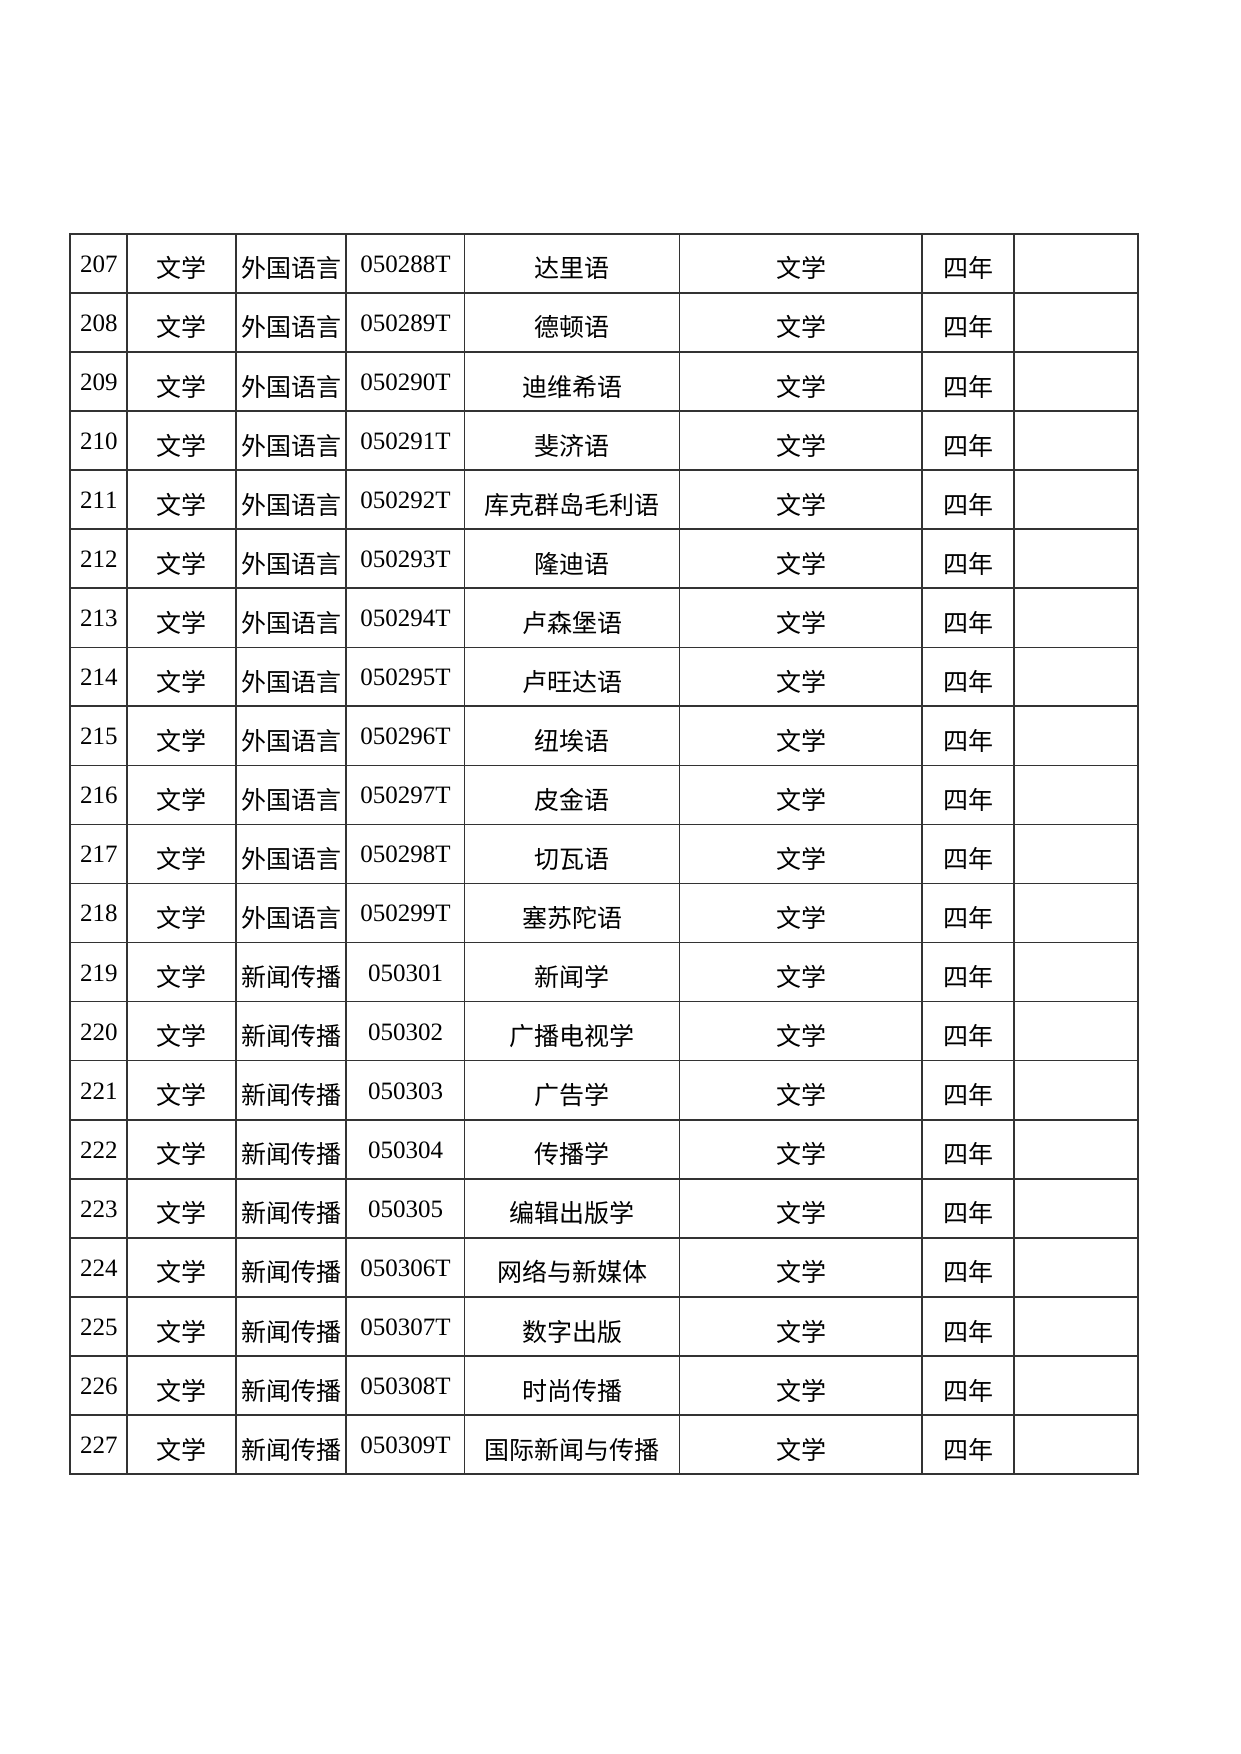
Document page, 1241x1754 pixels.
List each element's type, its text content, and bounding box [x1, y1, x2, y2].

table_cell 文学 [128, 1061, 235, 1119]
table_cell 文学 [680, 589, 921, 646]
table_cell 文学 [128, 884, 235, 942]
table_cell 广播电视学 [465, 1002, 679, 1060]
table_cell [1015, 1121, 1137, 1178]
table_cell 214 [71, 648, 126, 705]
table_cell 文学 [680, 1416, 921, 1473]
table_cell 208 [71, 294, 126, 351]
table_cell 四年 [923, 1121, 1013, 1178]
table_cell 文学 [680, 1061, 921, 1119]
table_cell 新闻传播学类 [237, 1298, 345, 1355]
table_cell 文学 [680, 1121, 921, 1178]
table_cell 新闻传播学类 [237, 1416, 345, 1473]
table_cell 050291T [347, 412, 464, 469]
table_cell 四年 [923, 294, 1013, 351]
table_cell 外国语言文学类 [237, 766, 345, 823]
table_cell 050309T [347, 1416, 464, 1473]
table_cell [1015, 1061, 1137, 1119]
table_cell 212 [71, 530, 126, 587]
table_cell 文学 [680, 1298, 921, 1355]
table_cell 达里语 [465, 235, 679, 292]
table_cell 迪维希语 [465, 353, 679, 410]
table_cell [1015, 648, 1137, 705]
table_cell 222 [71, 1121, 126, 1178]
table_cell [1015, 884, 1137, 942]
table_cell 德顿语 [465, 294, 679, 351]
table_cell 文学 [128, 1180, 235, 1237]
table_cell 050292T [347, 471, 464, 528]
table_cell 211 [71, 471, 126, 528]
table_cell 050304 [347, 1121, 464, 1178]
table_cell 213 [71, 589, 126, 646]
table_cell 库克群岛毛利语 [465, 471, 679, 528]
table_cell 纽埃语 [465, 707, 679, 764]
table_cell 221 [71, 1061, 126, 1119]
table_cell 文学 [680, 884, 921, 942]
table_cell 050302 [347, 1002, 464, 1060]
table_cell 216 [71, 766, 126, 823]
table_cell 050303 [347, 1061, 464, 1119]
table_cell 卢旺达语 [465, 648, 679, 705]
table_cell 外国语言文学类 [237, 589, 345, 646]
table_cell 新闻传播学类 [237, 1180, 345, 1237]
table_cell 四年 [923, 648, 1013, 705]
table_cell 四年 [923, 1239, 1013, 1296]
table_cell 四年 [923, 1357, 1013, 1414]
table_cell [1015, 589, 1137, 646]
table_cell 文学 [128, 825, 235, 883]
table_cell 新闻传播学类 [237, 1121, 345, 1178]
table_cell 050308T [347, 1357, 464, 1414]
table_cell 050290T [347, 353, 464, 410]
table_cell 外国语言文学类 [237, 471, 345, 528]
table_cell 广告学 [465, 1061, 679, 1119]
table_cell [1015, 1002, 1137, 1060]
table_cell [1015, 471, 1137, 528]
table_cell 新闻传播学类 [237, 1357, 345, 1414]
table_cell 四年 [923, 471, 1013, 528]
table_cell 新闻传播学类 [237, 1239, 345, 1296]
table_cell [1015, 353, 1137, 410]
table_cell 文学 [680, 1357, 921, 1414]
table_cell 文学 [128, 589, 235, 646]
table_cell 050298T [347, 825, 464, 883]
table_cell 新闻传播学类 [237, 1002, 345, 1060]
table_cell 文学 [128, 1298, 235, 1355]
table_cell 文学 [680, 1002, 921, 1060]
table_cell 文学 [128, 530, 235, 587]
table_cell 文学 [128, 766, 235, 823]
table_cell 四年 [923, 1002, 1013, 1060]
table_cell 四年 [923, 707, 1013, 764]
table_cell 外国语言文学类 [237, 235, 345, 292]
table_cell 外国语言文学类 [237, 530, 345, 587]
table_cell 编辑出版学 [465, 1180, 679, 1237]
table_cell 四年 [923, 235, 1013, 292]
table_cell [1015, 1357, 1137, 1414]
table_cell [1015, 1416, 1137, 1473]
table_cell 四年 [923, 766, 1013, 823]
table_cell 文学 [128, 707, 235, 764]
table_cell 文学 [128, 294, 235, 351]
table_cell 文学 [680, 530, 921, 587]
table_cell 四年 [923, 412, 1013, 469]
table_cell 外国语言文学类 [237, 884, 345, 942]
table_cell 塞苏陀语 [465, 884, 679, 942]
table_cell 四年 [923, 1180, 1013, 1237]
table_cell [1015, 530, 1137, 587]
table_cell 文学 [680, 471, 921, 528]
table_cell 新闻传播学类 [237, 1061, 345, 1119]
table_cell 四年 [923, 589, 1013, 646]
table_cell 文学 [128, 1239, 235, 1296]
table_cell 传播学 [465, 1121, 679, 1178]
table_cell 050295T [347, 648, 464, 705]
table_cell 224 [71, 1239, 126, 1296]
table_cell 文学 [680, 1239, 921, 1296]
table_cell [1015, 825, 1137, 883]
table_cell 文学 [128, 943, 235, 1001]
table_cell 050299T [347, 884, 464, 942]
table_cell [1015, 412, 1137, 469]
table_cell 四年 [923, 353, 1013, 410]
table_cell 207 [71, 235, 126, 292]
table_cell 四年 [923, 1298, 1013, 1355]
table_cell 外国语言文学类 [237, 353, 345, 410]
table_cell [1015, 707, 1137, 764]
table_cell 隆迪语 [465, 530, 679, 587]
table_cell [1015, 766, 1137, 823]
table_cell 四年 [923, 1416, 1013, 1473]
table_cell 文学 [128, 1121, 235, 1178]
table_cell 210 [71, 412, 126, 469]
table_cell 外国语言文学类 [237, 707, 345, 764]
table_cell 文学 [680, 353, 921, 410]
table_cell 050294T [347, 589, 464, 646]
table_cell 新闻传播学类 [237, 943, 345, 1001]
table_cell 225 [71, 1298, 126, 1355]
table_cell 050288T [347, 235, 464, 292]
table_cell 文学 [128, 648, 235, 705]
table_cell 220 [71, 1002, 126, 1060]
table_cell 四年 [923, 530, 1013, 587]
table_cell 050289T [347, 294, 464, 351]
table_cell 文学 [680, 825, 921, 883]
table_cell 卢森堡语 [465, 589, 679, 646]
table_cell [1015, 943, 1137, 1001]
table_cell 223 [71, 1180, 126, 1237]
table_cell 四年 [923, 1061, 1013, 1119]
table_cell 050293T [347, 530, 464, 587]
table_cell 227 [71, 1416, 126, 1473]
table_cell 皮金语 [465, 766, 679, 823]
table_cell 217 [71, 825, 126, 883]
table_cell 050296T [347, 707, 464, 764]
table_cell 050301 [347, 943, 464, 1001]
table_cell 外国语言文学类 [237, 648, 345, 705]
table_cell 219 [71, 943, 126, 1001]
table_cell 218 [71, 884, 126, 942]
table_cell 数字出版 [465, 1298, 679, 1355]
table_cell 网络与新媒体 [465, 1239, 679, 1296]
table_cell 文学 [680, 235, 921, 292]
table_cell 文学 [128, 1002, 235, 1060]
table_cell 050306T [347, 1239, 464, 1296]
table_cell 文学 [680, 1180, 921, 1237]
table_cell 文学 [128, 235, 235, 292]
table_cell 时尚传播 [465, 1357, 679, 1414]
table_cell 文学 [128, 1357, 235, 1414]
table_cell 209 [71, 353, 126, 410]
table_cell 文学 [680, 294, 921, 351]
table_cell 文学 [128, 353, 235, 410]
table_cell 外国语言文学类 [237, 412, 345, 469]
table_cell 四年 [923, 943, 1013, 1001]
table_cell 斐济语 [465, 412, 679, 469]
table_cell 文学 [128, 412, 235, 469]
table_cell 050307T [347, 1298, 464, 1355]
table_cell 文学 [680, 943, 921, 1001]
table_cell 文学 [680, 648, 921, 705]
table_cell 文学 [128, 471, 235, 528]
table_cell 文学 [680, 766, 921, 823]
table_cell [1015, 1298, 1137, 1355]
table_cell 四年 [923, 884, 1013, 942]
table_cell 国际新闻与传播 [465, 1416, 679, 1473]
table_cell 文学 [128, 1416, 235, 1473]
table_cell 文学 [680, 412, 921, 469]
table_cell 切瓦语 [465, 825, 679, 883]
table_cell [1015, 1239, 1137, 1296]
table_cell 外国语言文学类 [237, 825, 345, 883]
table_cell 四年 [923, 825, 1013, 883]
table_cell 215 [71, 707, 126, 764]
table_cell [1015, 235, 1137, 292]
table_cell 226 [71, 1357, 126, 1414]
table_cell 外国语言文学类 [237, 294, 345, 351]
table_cell 050297T [347, 766, 464, 823]
table_cell 新闻学 [465, 943, 679, 1001]
table_cell [1015, 294, 1137, 351]
table_cell [1015, 1180, 1137, 1237]
table_cell 050305 [347, 1180, 464, 1237]
table_cell 文学 [680, 707, 921, 764]
